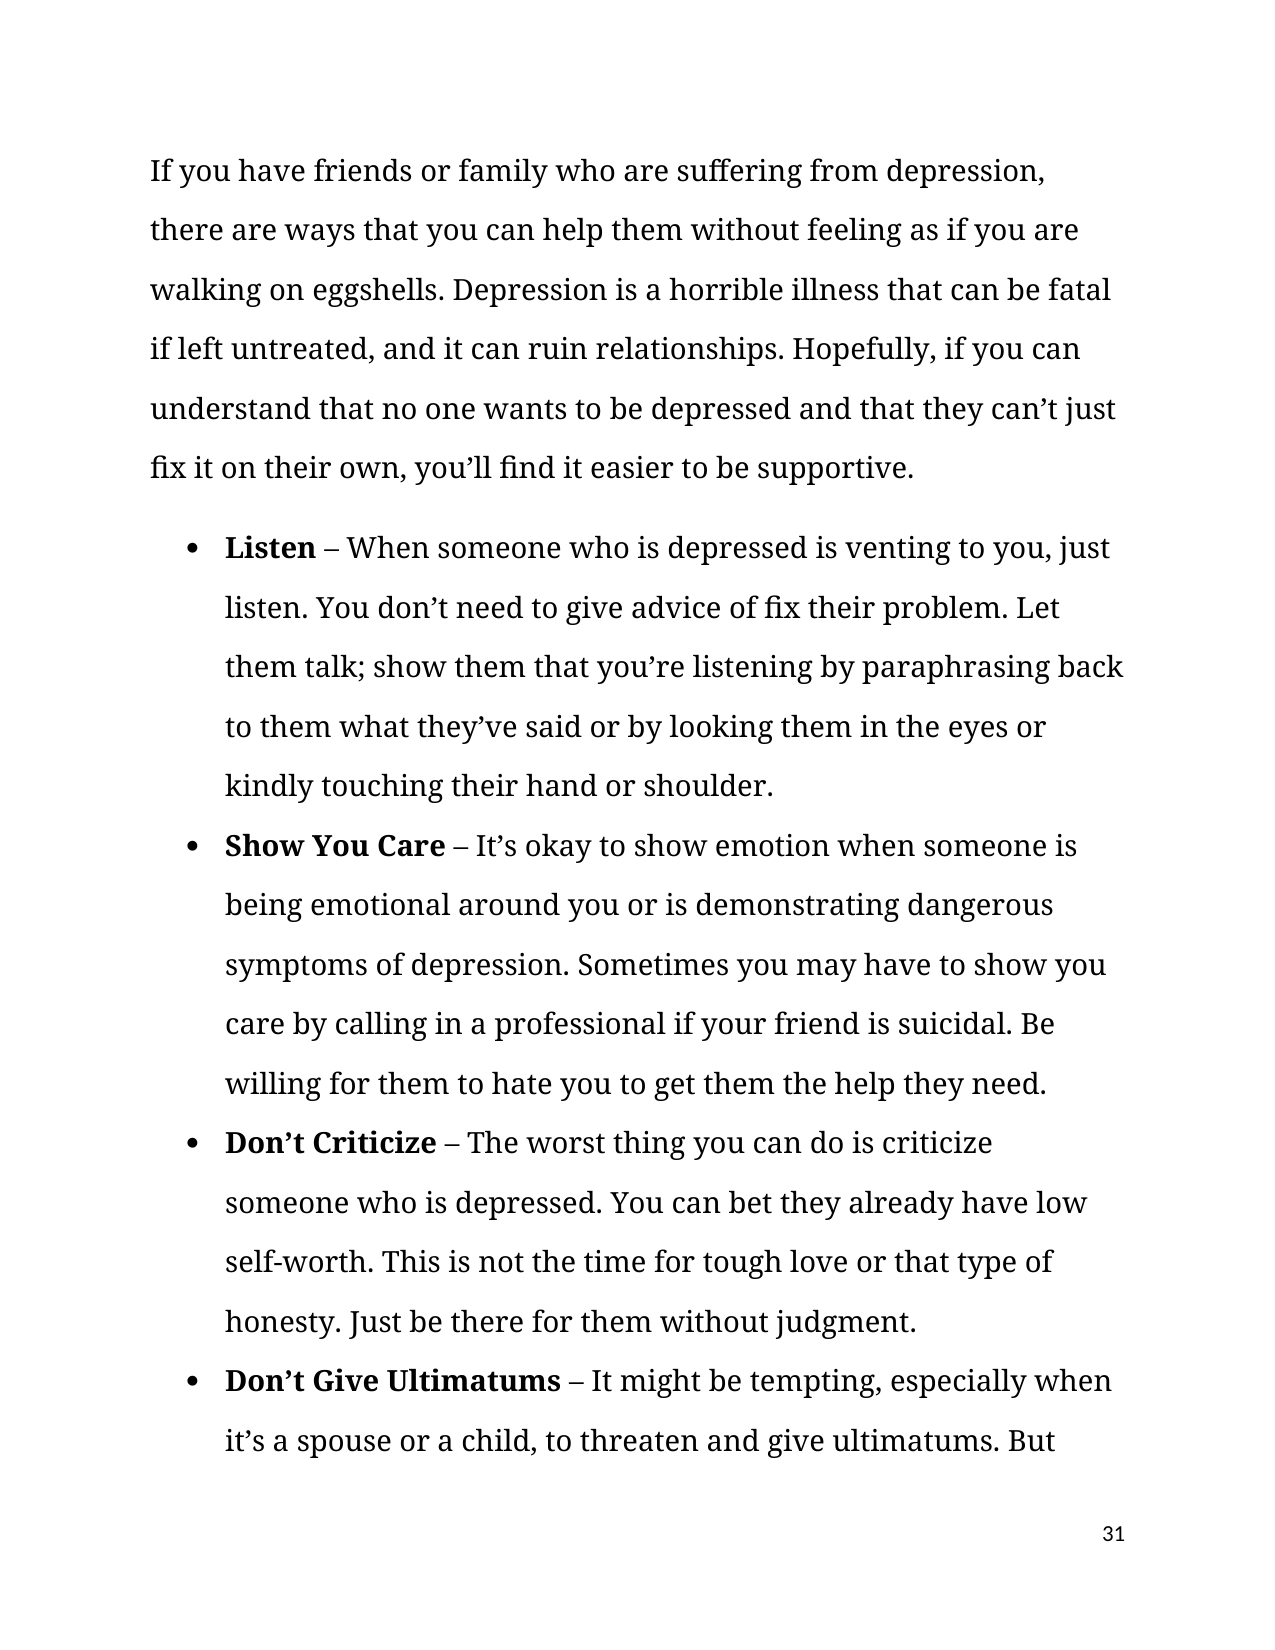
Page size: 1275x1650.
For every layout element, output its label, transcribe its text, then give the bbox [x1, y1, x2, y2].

list Don’t Criticize – The worst thing you can do is criticize someone who is depressed. You can bet they already have low self-worth. This is not the time for tough love or that type of honesty. Just be there for them without judgment. [187, 1122, 1125, 1341]
text If you have friends or family who are suffering from depression, there are ways that you can help them without feeling as if you are walking on eggshells. Depression is a horrible illness that can be fatal if left untreated, and it can ruin relationships. Hopefully, if you can understand that no one wants to be depressed and that they can’t just fix it on their own, you’ll find it easier to be supportive. [150, 150, 1125, 487]
list Show You Care – It’s okay to show emotion when someone is being emotional around you or is demonstrating dangerous symptoms of depression. Sometimes you may have to show you care by calling in a professional if your friend is suicidal. Be willing for them to hate you to get them the help they need. [187, 825, 1125, 1103]
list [187, 1360, 1125, 1459]
list Listen – When someone who is depressed is venting to you, just listen. You don’t need to give advice of fix their problem. Let them talk; show them that you’re listening by paraphrasing back to them what they’ve said or by looking them in the eyes or kindly touching their hand or shoulder. [187, 528, 1125, 805]
